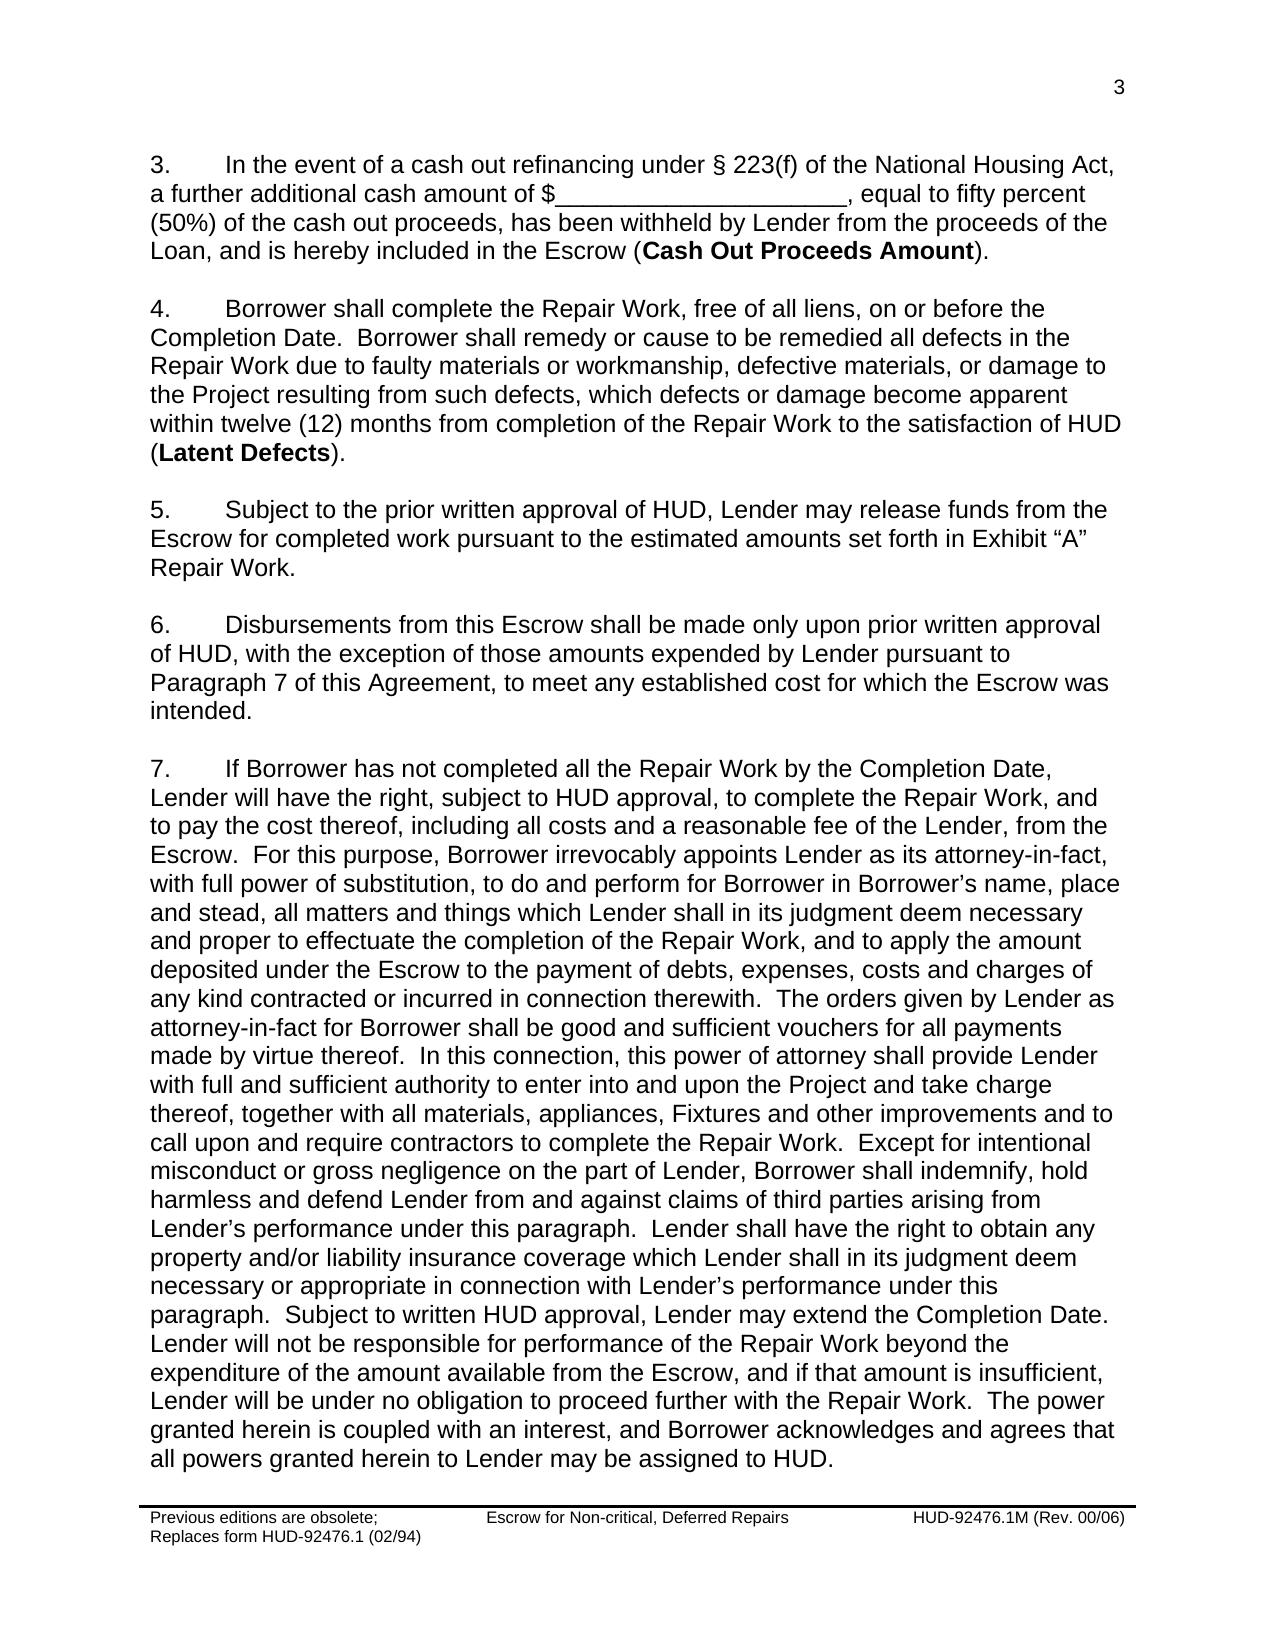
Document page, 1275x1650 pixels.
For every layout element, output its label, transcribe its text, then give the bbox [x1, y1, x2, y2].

text 5. Subject to the prior written approval of HUD, Lender may release funds from the Escrow for completed work pursuant to the estimated amounts set forth in Exhibit “A” Repair Work. [150, 495, 1125, 581]
text 6. Disbursements from this Escrow shall be made only upon prior written approval of HUD, with the exception of those amounts expended by Lender pursuant to Paragraph 7 of this Agreement, to meet any established cost for which the Escrow was intended. [150, 610, 1125, 725]
text 7. If Borrower has not completed all the Repair Work by the Completion Date, Lender will have the right, subject to HUD approval, to complete the Repair Work, and to pay the cost thereof, including all costs and a reasonable fee of the Lender, from the Escrow. For this purpose, Borrower irrevocably appoints Lender as its attorney-in-fact, with full power of substitution, to do and perform for Borrower in Borrower’s name, place and stead, all matters and things which Lender shall in its judgment deem necessary and proper to effectuate the completion of the Repair Work, and to apply the amount deposited under the Escrow to the payment of debts, expenses, costs and charges of any kind contracted or incurred in connection therewith. The orders given by Lender as attorney-in-fact for Borrower shall be good and sufficient vouchers for all payments made by virtue thereof. In this connection, this power of attorney shall provide Lender with full and sufficient authority to enter into and upon the Project and take charge thereof, together with all materials, appliances, Fixtures and other improvements and to call upon and require contractors to complete the Repair Work. Except for intentional misconduct or gross negligence on the part of Lender, Borrower shall indemnify, hold harmless and defend Lender from and against claims of third parties arising from Lender’s performance under this paragraph. Lender shall have the right to obtain any property and/or liability insurance coverage which Lender shall in its judgment deem necessary or appropriate in connection with Lender’s performance under this paragraph. Subject to written HUD approval, Lender may extend the Completion Date. Lender will not be responsible for performance of the Repair Work beyond the expenditure of the amount available from the Escrow, and if that amount is insufficient, Lender will be under no obligation to proceed further with the Repair Work. The power granted herein is coupled with an interest, and Borrower acknowledges and agrees that all powers granted herein to Lender may be assigned to HUD. [150, 754, 1125, 1472]
text 3. In the event of a cash out refinancing under § 223(f) of the National Housing Act, a further additional cash amount of $_____________________, equal to fifty percent (50%) of the cash out proceeds, has been withheld by Lender from the proceeds of the Loan, and is hereby included in the Escrow (Cash Out Proceeds Amount). [150, 150, 1125, 265]
text 4. Borrower shall complete the Repair Work, free of all liens, on or before the Completion Date. Borrower shall remedy or cause to be remedied all defects in the Repair Work due to faulty materials or workmanship, defective materials, or damage to the Project resulting from such defects, which defects or damage become apparent within twelve (12) months from completion of the Repair Work to the satisfaction of HUD (Latent Defects). [150, 294, 1125, 466]
